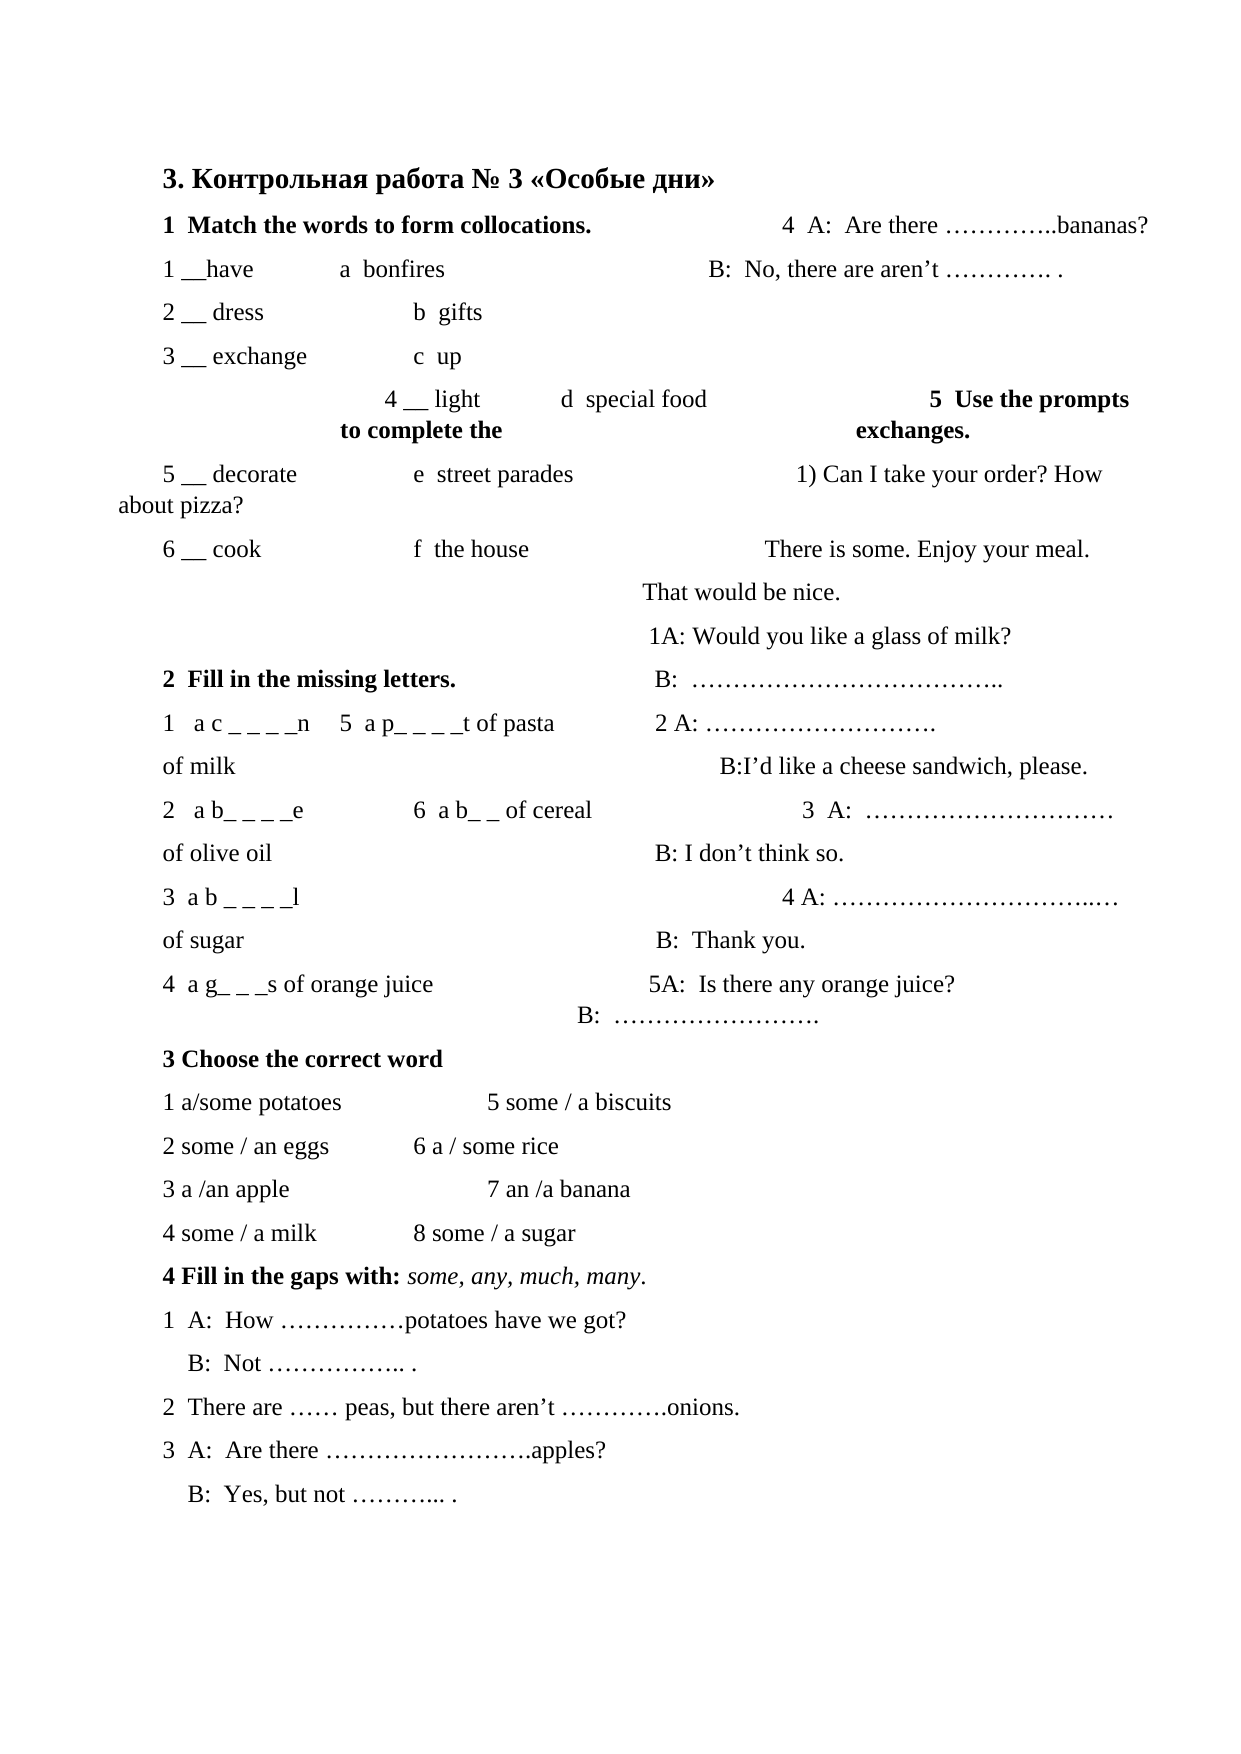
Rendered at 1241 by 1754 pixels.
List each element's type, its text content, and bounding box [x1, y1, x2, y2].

text 1 __have a bonfires B: No, there are aren’t …………. . [118, 254, 1152, 283]
text 1 a c _ _ _ _n 5 a p_ _ _ _t of pasta 2 A: ………………………. [118, 708, 1152, 737]
text 2 a b_ _ _ _e 6 a b_ _ of cereal 3 A: ………………………… [118, 795, 1152, 824]
text 5 __ decorate e street parades 1) Can I take your order? How about pizza? [118, 459, 1152, 519]
text 3 A: Are there …………………….apples? [118, 1436, 1152, 1464]
text of sugar B: Thank you. [118, 926, 1152, 954]
text 1 A: How ……………potatoes have we got? [118, 1305, 1152, 1334]
text 3 Choose the correct word [118, 1044, 1152, 1072]
text 1A: Would you like a glass of milk? [413, 621, 1152, 649]
text 2 There are …… peas, but there aren’t ………….onions. [118, 1392, 1152, 1421]
text That would be nice. [118, 577, 1152, 606]
text 4 __ light d special food 5 Use the prompts to complete the exchanges. [340, 384, 1152, 444]
text 3 a /an apple 7 an /a banana [118, 1174, 1152, 1203]
text 1 a/some potatoes 5 some / a biscuits [118, 1087, 1152, 1116]
text 2 Fill in the missing letters. B: ……………………………….. [118, 664, 1152, 693]
text of milk B:I’d like a cheese sandwich, please. [118, 751, 1152, 780]
text 6 __ cook f the house There is some. Enjoy your meal. [118, 534, 1152, 562]
text 4 some / a milk 8 some / a sugar [118, 1218, 1152, 1247]
text 3 __ exchange c up [118, 341, 1152, 370]
text B: Not …………….. . [118, 1348, 1152, 1377]
text 4 Fill in the gaps with: some, any, much, many. [118, 1261, 1152, 1290]
text 3 a b _ _ _ _l 4 A: …………………………..… [118, 882, 1152, 911]
text 4 a g_ _ _s of orange juice 5A: Is there any orange juice? B: ……………………. [118, 969, 1152, 1029]
text 3. Контрольная работа № 3 «Особые дни» [118, 162, 1152, 195]
text B: Yes, but not ………... . [118, 1479, 1152, 1508]
text of olive oil B: I don’t think so. [118, 838, 1152, 867]
text 1 Match the words to form collocations. 4 A: Are there …………..bananas? [118, 210, 1152, 239]
text 2 __ dress b gifts [118, 297, 1152, 326]
text 2 some / an eggs 6 a / some rice [118, 1131, 1152, 1159]
